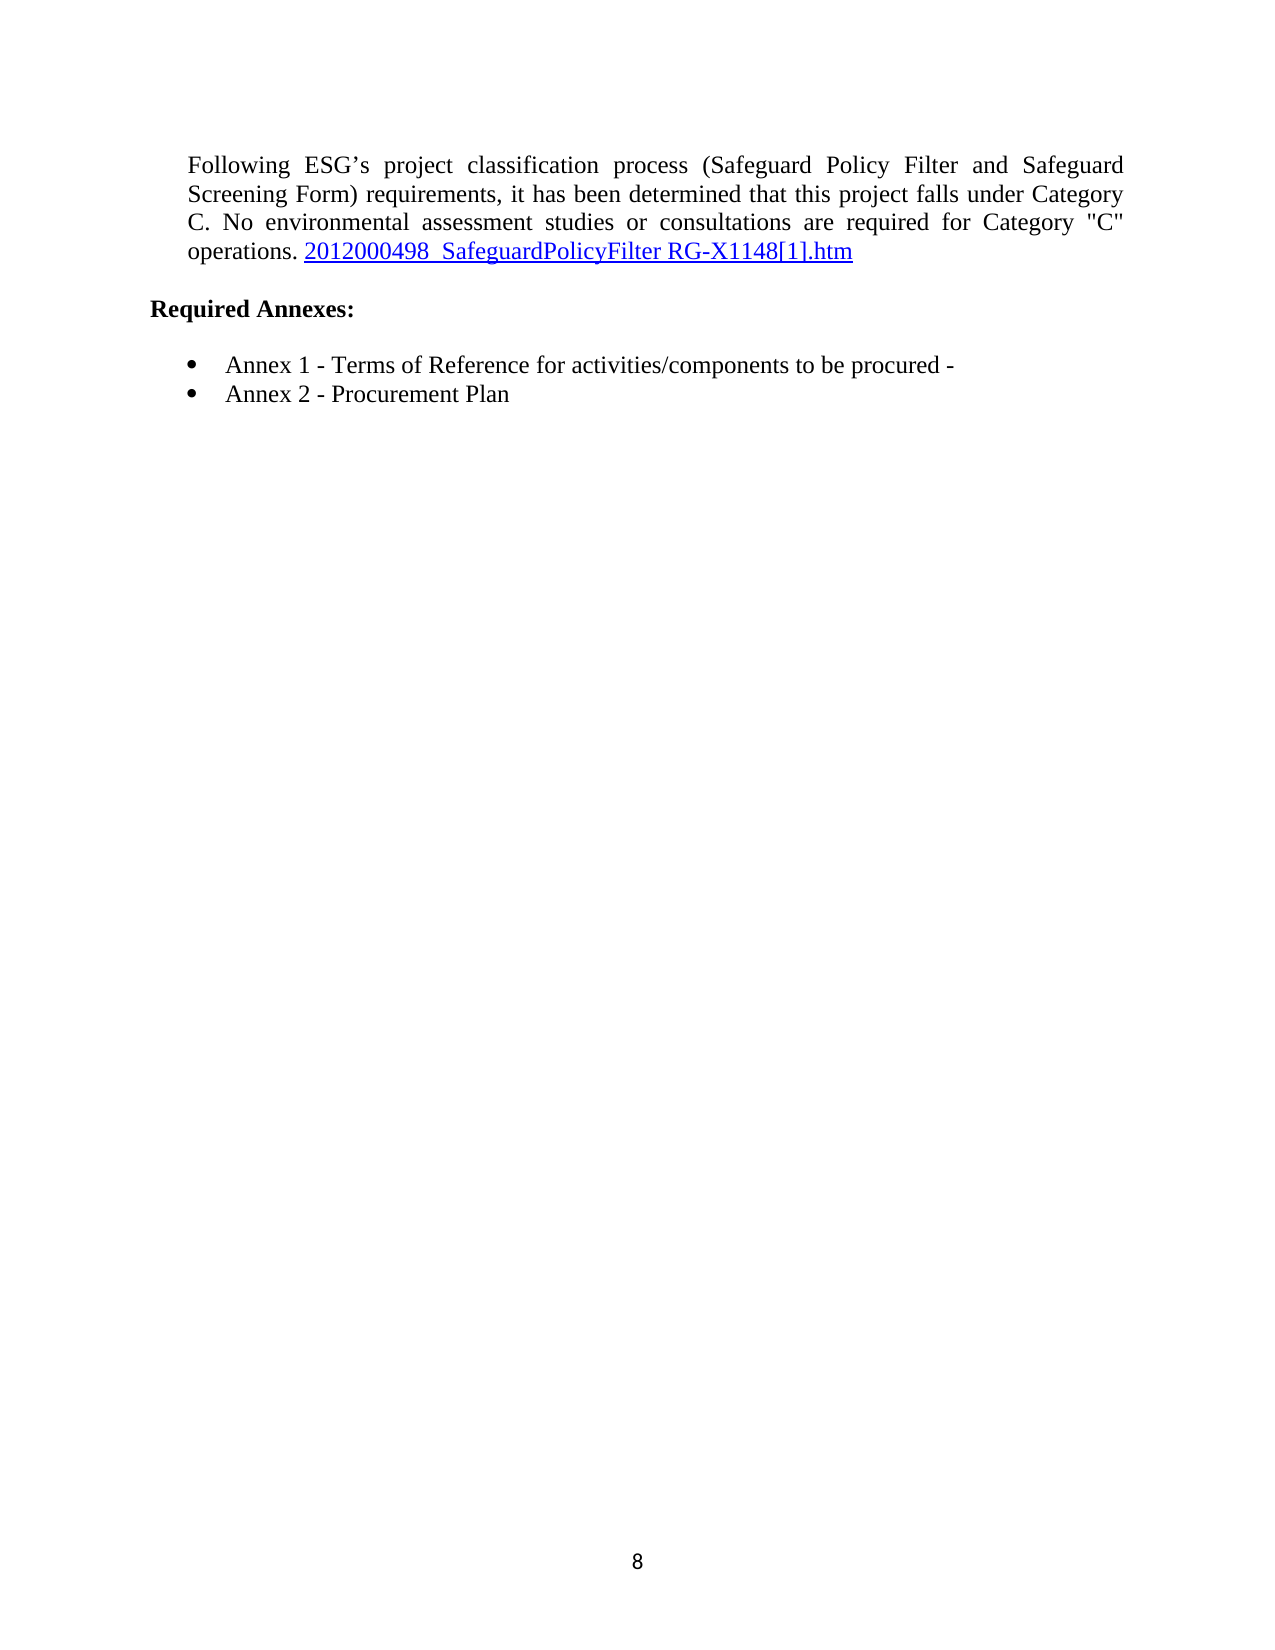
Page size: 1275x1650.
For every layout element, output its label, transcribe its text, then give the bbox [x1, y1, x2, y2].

list Annex 2 - Procurement Plan [187, 379, 1125, 408]
text Required Annexes: [150, 294, 1125, 322]
list Annex 1 - Terms of Reference for activities/components to be procured - [187, 351, 1125, 379]
text Following ESG’s project classification process (Safeguard Policy Filter and Safeguard Screening Form) requirements, it has been determined that this project falls under Category C. No environmental assessment studies or consultations are required for Category "C" operations. 2012000498_SafeguardPolicyFilter RG-X1148[1].htm [187, 150, 1125, 265]
